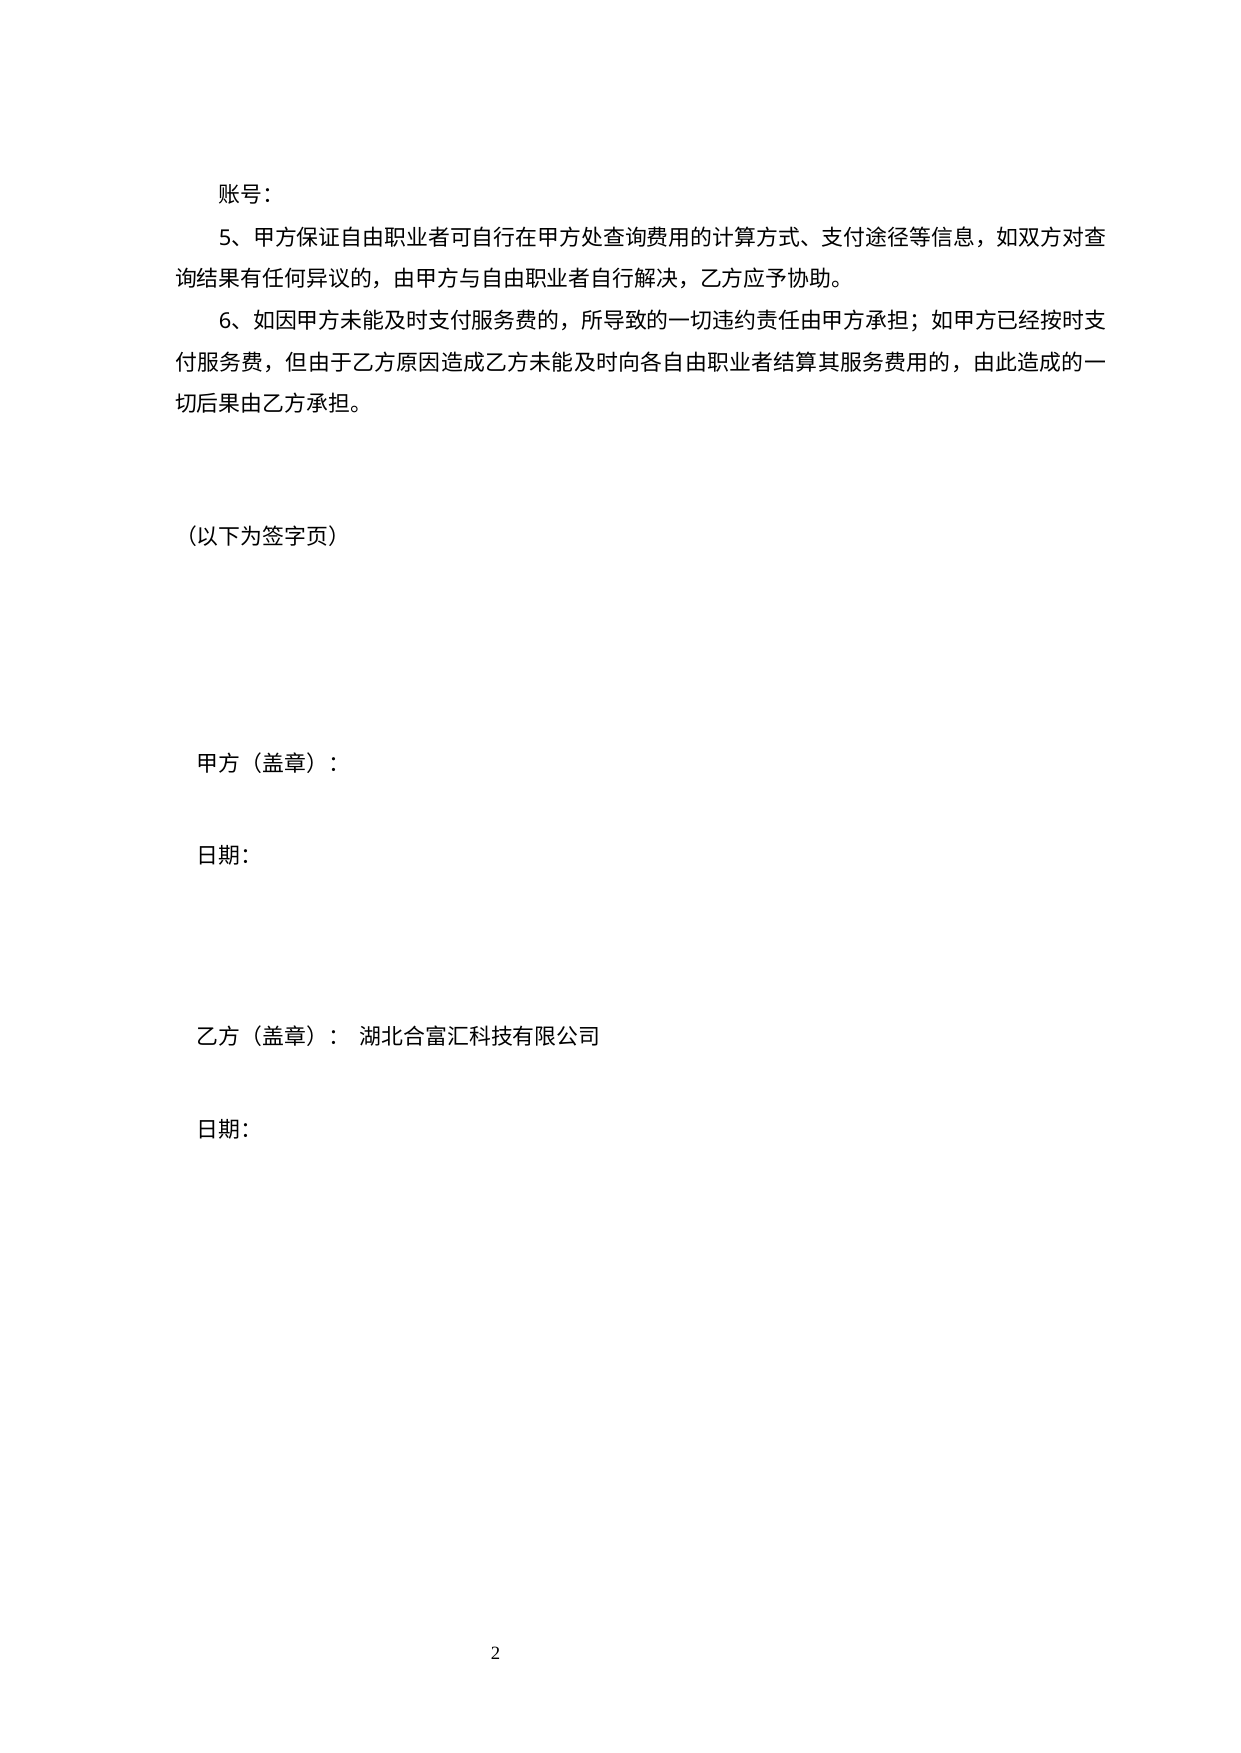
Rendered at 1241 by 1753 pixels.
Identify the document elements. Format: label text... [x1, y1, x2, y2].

text 乙方（盖章）： 湖北合富汇科技有限公司 [175, 1019, 1107, 1051]
text （以下为签字页） [175, 519, 1107, 551]
text 甲方（盖章）： [175, 746, 1107, 777]
text 日期： [175, 838, 1107, 869]
text 6、如因甲方未能及时支付服务费的，所导致的一切违约责任由甲方承担；如甲方已经按时支付服务费，但由于乙方原因造成乙方未能及时向各自由职业者结算其服务费用的，由此造成的一切后果由乙方承担。 [175, 305, 1107, 418]
text 5、甲方保证自由职业者可自行在甲方处查询费用的计算方式、支付途径等信息，如双方对查询结果有任何异议的，由甲方与自由职业者自行解决，乙方应予协助。 [175, 222, 1107, 293]
text 日期： [175, 1112, 1107, 1143]
text 账号： [175, 177, 1107, 209]
